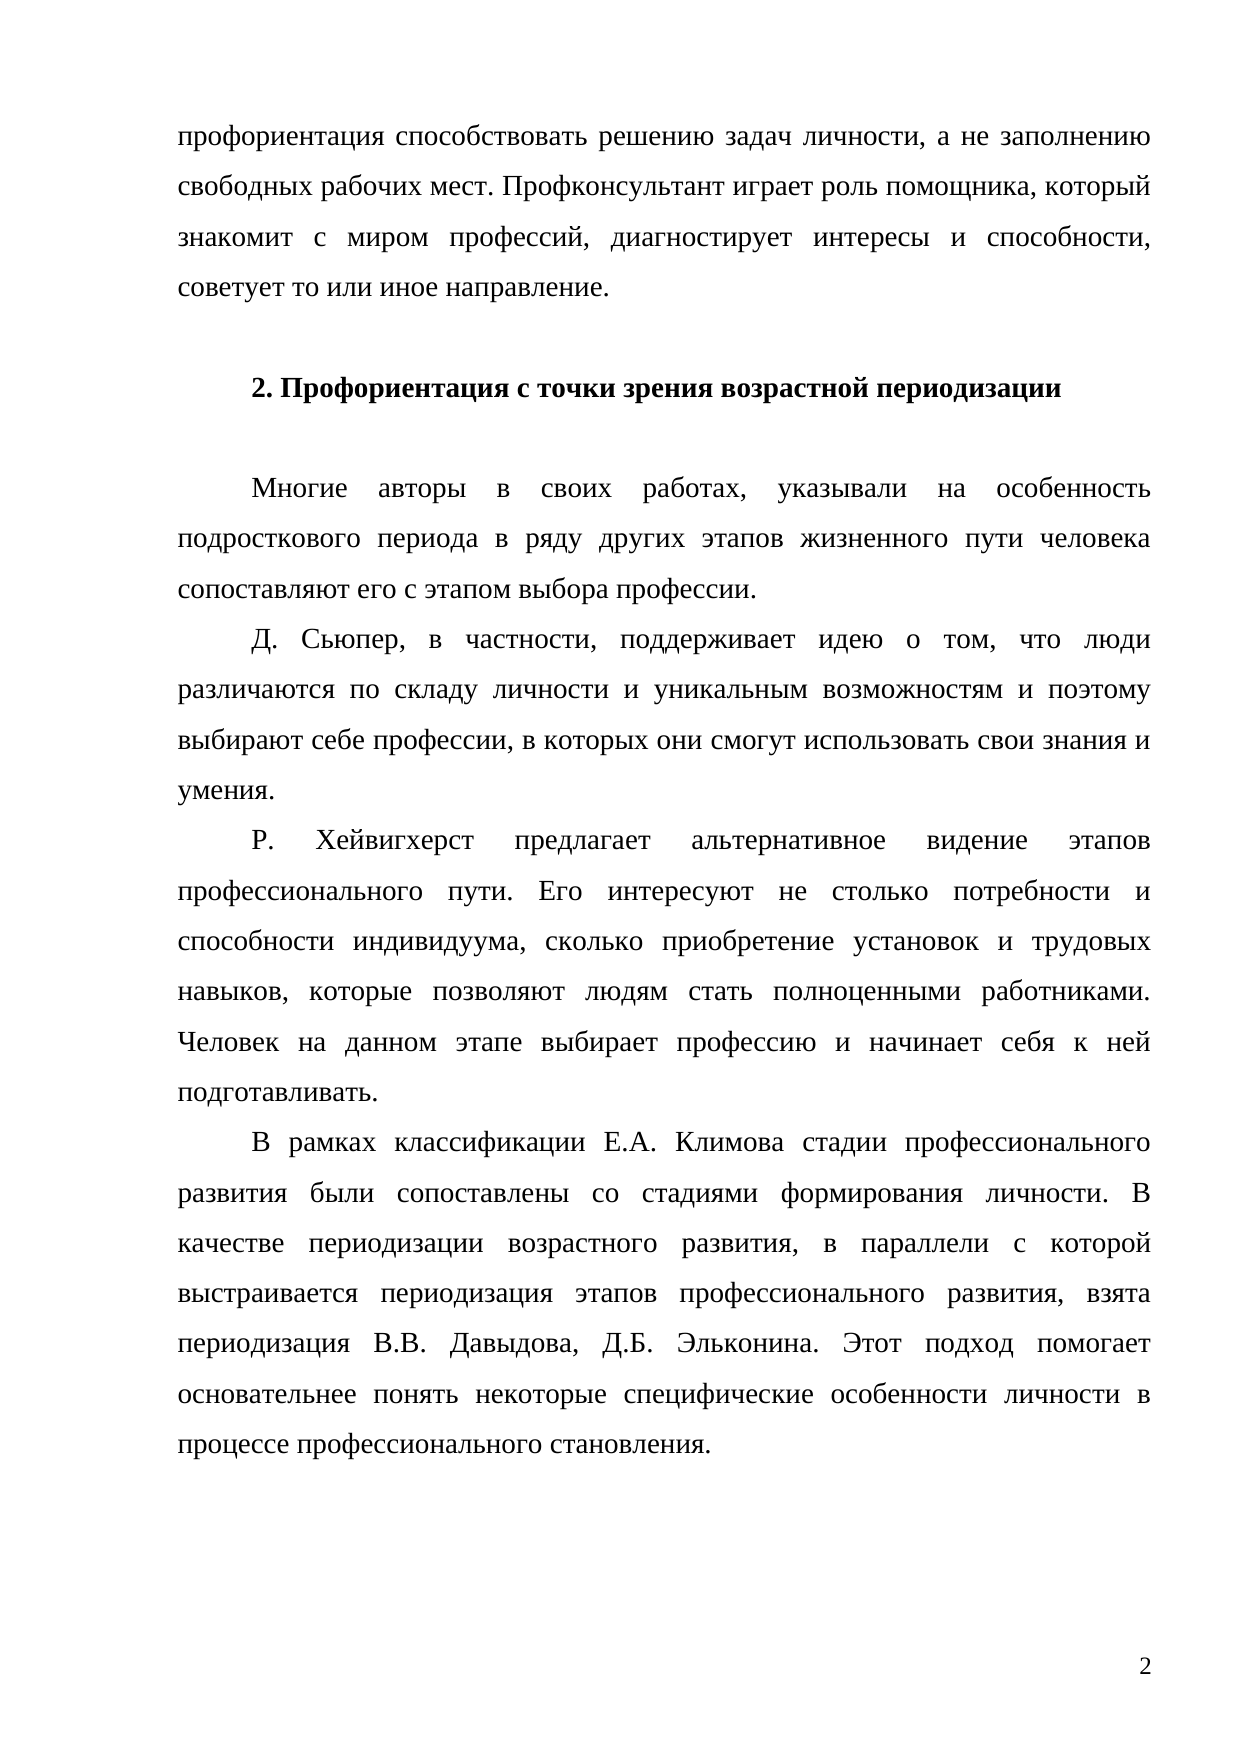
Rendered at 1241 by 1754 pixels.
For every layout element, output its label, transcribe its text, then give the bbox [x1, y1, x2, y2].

text В рамках классификации Е.А. Климова стадии профессионального развития были сопоставлены со стадиями формирования личности. В качестве периодизации возрастного развития, в параллели с которой выстраивается периодизация этапов профессионального развития, взята периодизация В.В. Давыдова, Д.Б. Эльконина. Этот подход помогает основательнее понять некоторые специфические особенности личности в процессе профессионального становления. [177, 1124, 1152, 1460]
text Д. Сьюпер, в частности, поддерживает идею о том, что люди различаются по складу личности и уникальным возможностям и поэтому выбирают себе профессии, в которых они смогут использовать свои знания и умения. [177, 621, 1152, 806]
text Р. Хейвигхерст предлагает альтернативное видение этапов профессионального пути. Его интересуют не столько потребности и способности индивидуума, сколько приобретение установок и трудовых навыков, которые позволяют людям стать полноценными работниками. Человек на данном этапе выбирает профессию и начинает себя к ней подготавливать. [177, 822, 1152, 1108]
text Многие авторы в своих работах, указывали на особенность подросткового периода в ряду других этапов жизненного пути человека сопоставляют его с этапом выбора профессии. [177, 470, 1152, 604]
text 2. Профориентация с точки зрения возрастной периодизации [177, 370, 1152, 403]
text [177, 118, 1152, 303]
